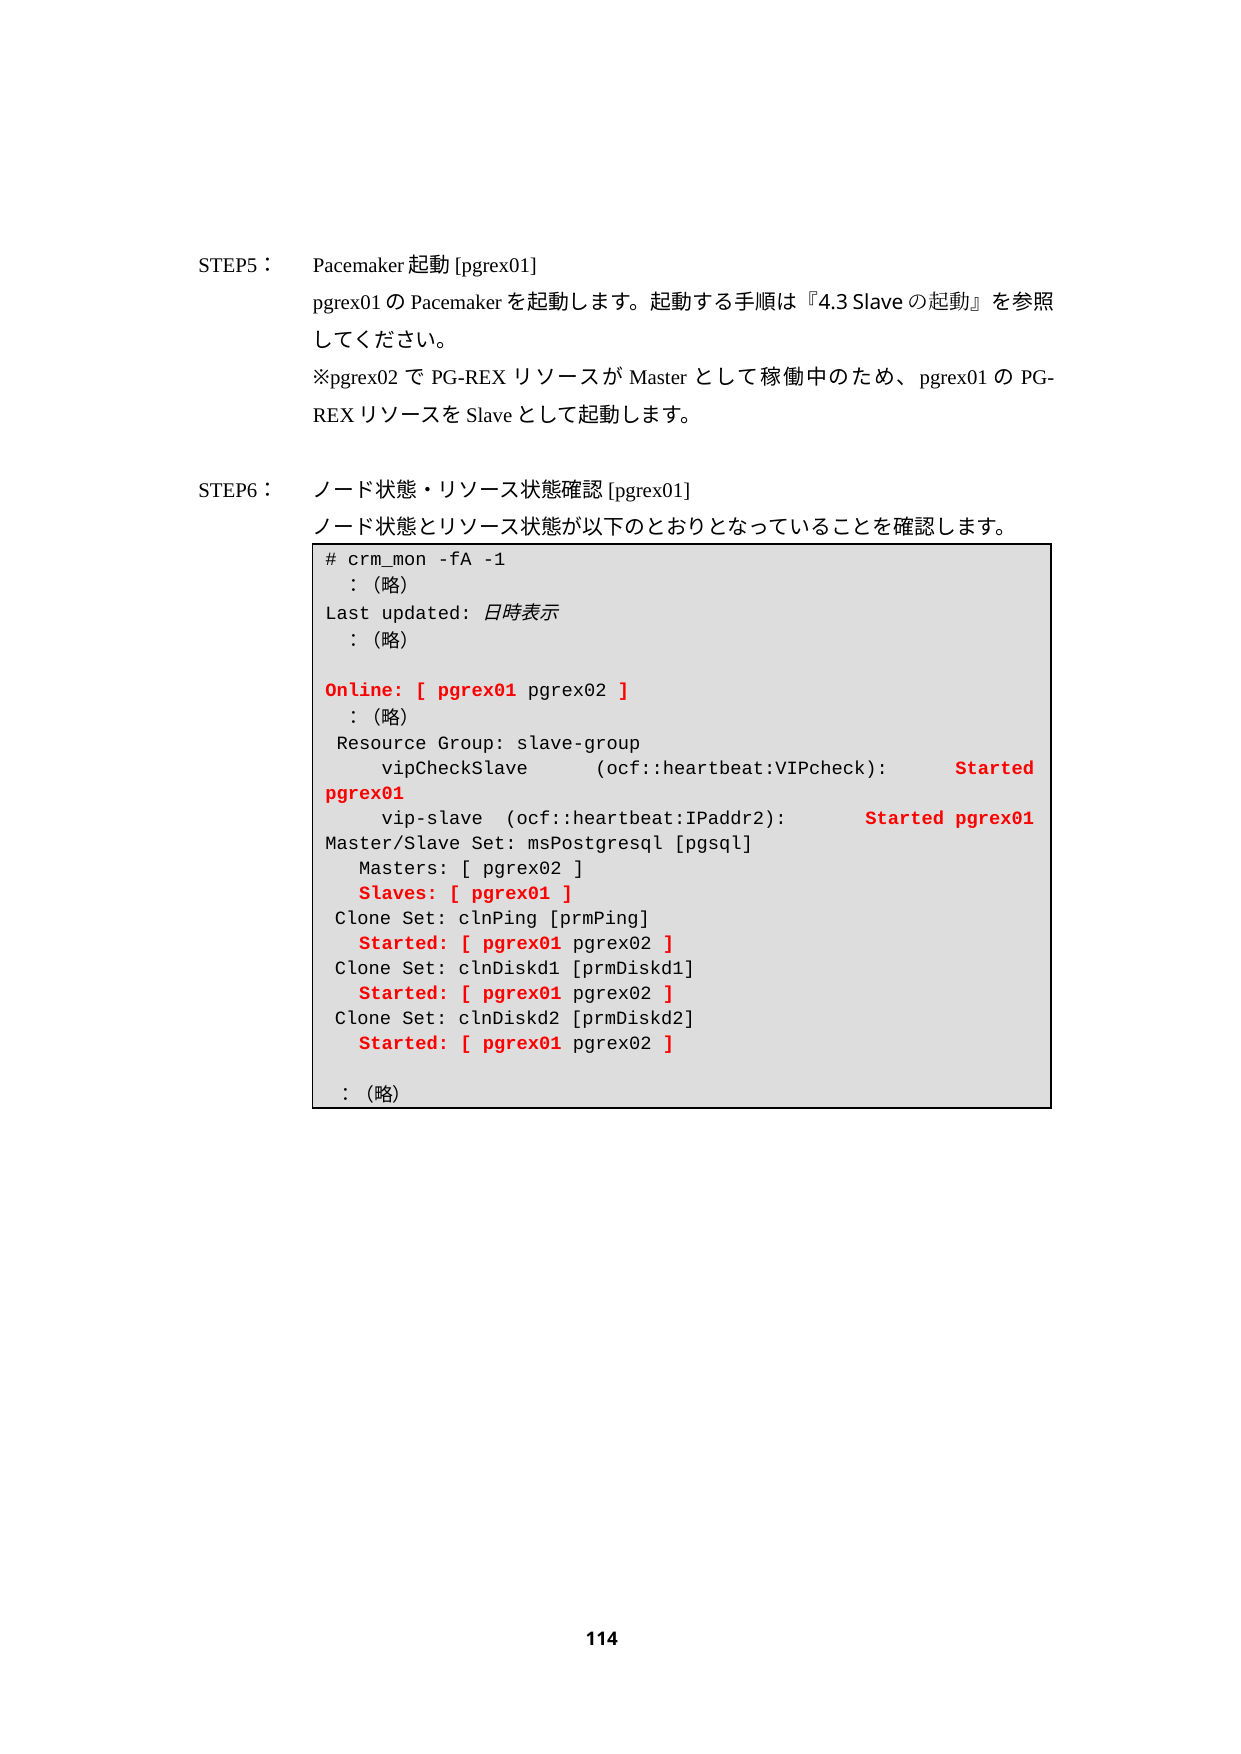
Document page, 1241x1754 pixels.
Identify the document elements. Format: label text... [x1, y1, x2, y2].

text ノード状態とリソース状態が以下のとおりとなっていることを確認します。 [313, 507, 1054, 544]
text pgrex01のPacemakerを起動します。起動する手順は『4.3 Slaveの起動』を参照してください。 [313, 282, 1054, 357]
text STEP5： Pacemaker起動 [pgrex01] [198, 244, 1054, 282]
text ※pgrex02でPG-REXリソースがMasterとして稼働中のため、pgrex01のPG-REXリソースをSlaveとして起動します。 [313, 357, 1054, 432]
text STEP6： ノード状態・リソース状態確認 [pgrex01] [198, 469, 1054, 507]
